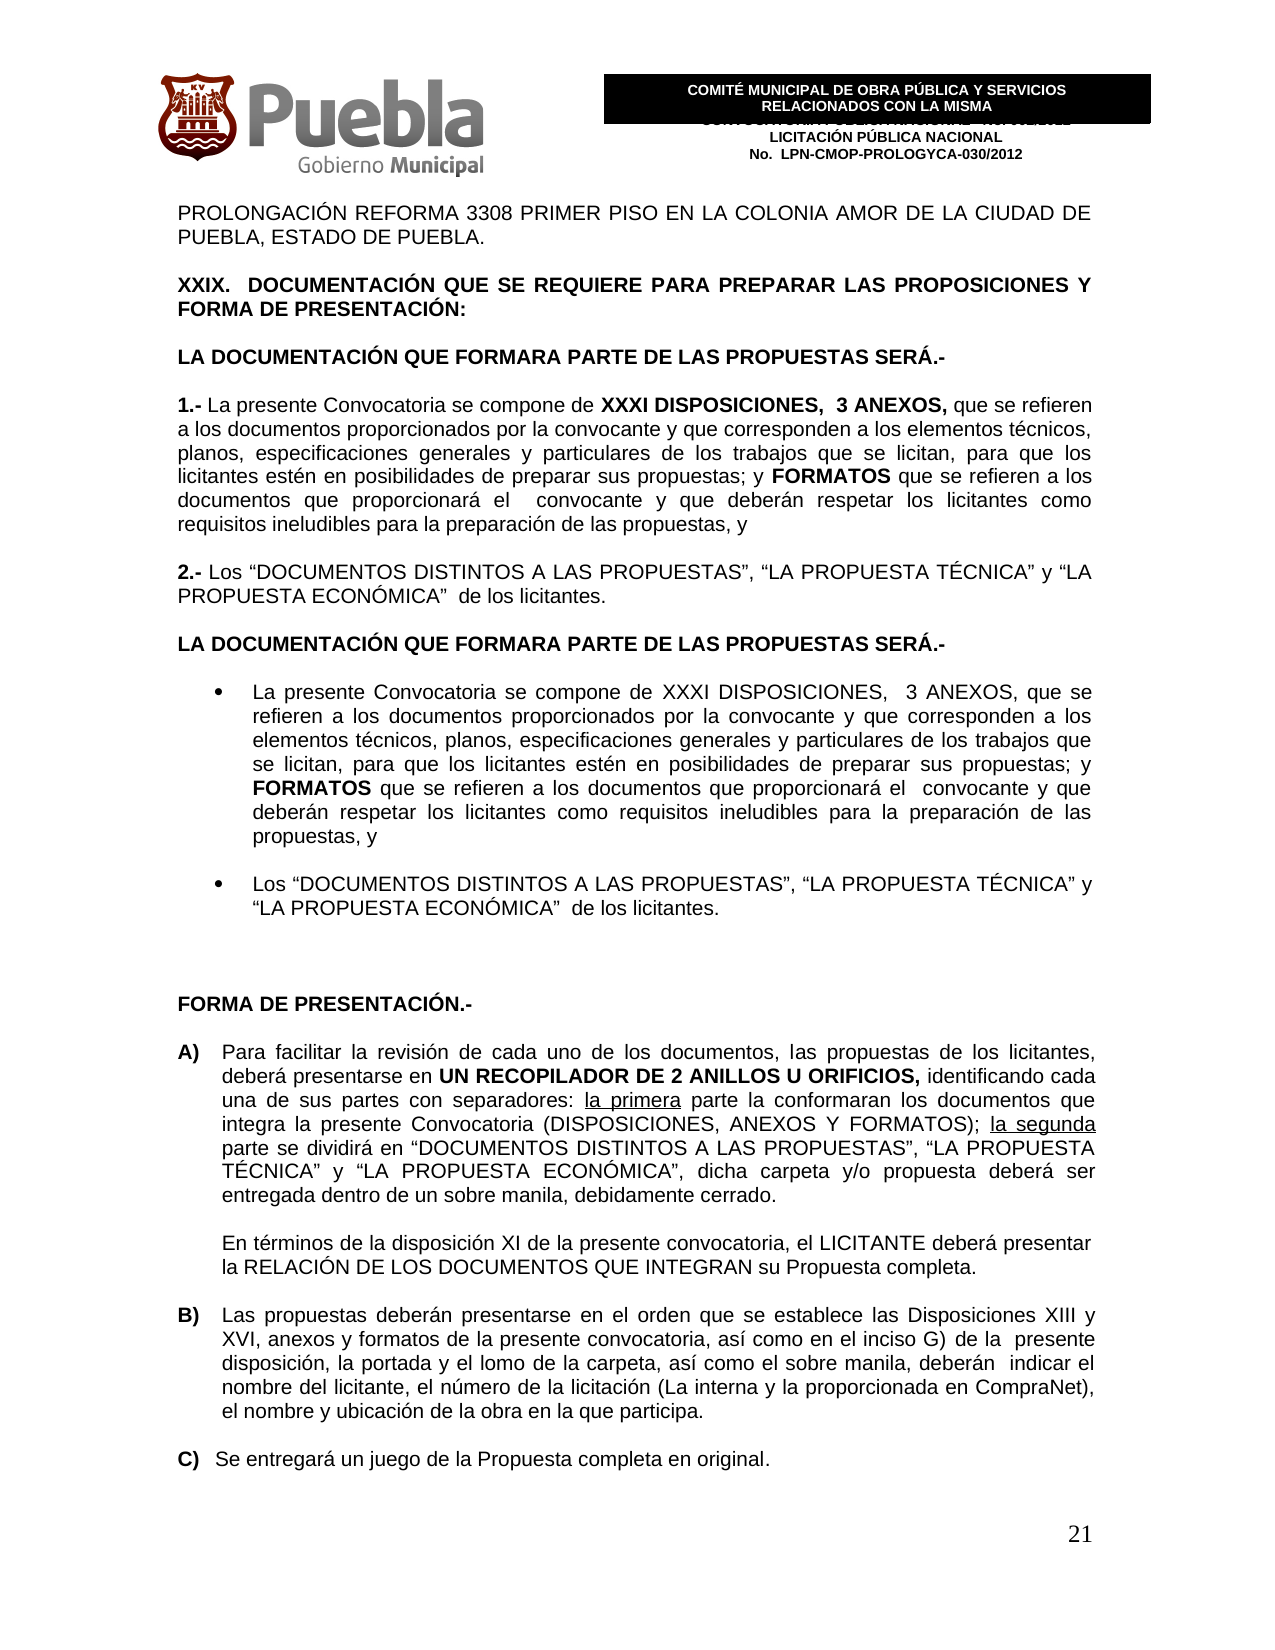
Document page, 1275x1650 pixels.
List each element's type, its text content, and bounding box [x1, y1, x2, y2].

text B) Las propuestas deberán presentarse en el orden que se establece las Disposiciones XIII y XVI, anexos y formatos de la presente convocatoria, así como en el inciso G) de la presente disposición, la portada y el lomo de la carpeta, así como el sobre manila, deberán indicar el nombre del licitante, el número de la licitación (La interna y la proporcionada en CompraNet), el nombre y ubicación de la obra en la que participa. [177, 1303, 1096, 1423]
text 1.- La presente Convocatoria se compone de XXXI DISPOSICIONES, 3 ANEXOS, que se refieren a los documentos proporcionados por la convocante y que corresponden a los elementos técnicos, planos, especificaciones generales y particulares de los trabajos que se licitan, para que los licitantes estén en posibilidades de preparar sus propuestas; y FORMATOS que se refieren a los documentos que proporcionará el convocante y que deberán respetar los licitantes como requisitos ineludibles para la preparación de las propuestas, y [177, 392, 1093, 536]
text C) Se entregará un juego de la Propuesta completa en original. [177, 1447, 1093, 1471]
text A) Para facilitar la revisión de cada uno de los documentos, las propuestas de los licitantes, deberá presentarse en UN RECOPILADOR DE 2 ANILLOS U ORIFICIOS, identificando cada una de sus partes con separadores: la primera parte la conformaran los documentos que integra la presente Convocatoria (DISPOSICIONES, ANEXOS Y FORMATOS); la segunda parte se dividirá en “DOCUMENTOS DISTINTOS A LAS PROPUESTAS”, “LA PROPUESTA TÉCNICA” y “LA PROPUESTA ECONÓMICA”, dicha carpeta y/o propuesta deberá ser entregada dentro de un sobre manila, debidamente cerrado. [177, 1039, 1096, 1207]
text FORMA DE PRESENTACIÓN.- [177, 992, 1196, 1016]
text En términos de la disposición XI de la presente convocatoria, el LICITANTE deberá presentar la RELACIÓN DE LOS DOCUMENTOS QUE INTEGRAN su Propuesta completa. [222, 1231, 1093, 1279]
picture [158, 73, 484, 177]
list La presente Convocatoria se compone de XXXI DISPOSICIONES, 3 ANEXOS, que se refieren a los documentos proporcionados por la convocante y que corresponden a los elementos técnicos, planos, especificaciones generales y particulares de los trabajos que se licitan, para que los licitantes estén en posibilidades de preparar sus propuestas; y FORMATOS que se refieren a los documentos que proporcionará el convocante y que deberán respetar los licitantes como requisitos ineludibles para la preparación de las propuestas, y [215, 680, 1093, 848]
text LA DOCUMENTACIÓN QUE FORMARA PARTE DE LAS PROPUESTAS SERÁ.- [177, 344, 1093, 368]
list Los “DOCUMENTOS DISTINTOS A LAS PROPUESTAS”, “LA PROPUESTA TÉCNICA” y “LA PROPUESTA ECONÓMICA” de los licitantes. [215, 872, 1093, 920]
text LA DOCUMENTACIÓN QUE FORMARA PARTE DE LAS PROPUESTAS SERÁ.- [177, 632, 1093, 656]
text 2.- Los “DOCUMENTOS DISTINTOS A LAS PROPUESTAS”, “LA PROPUESTA TÉCNICA” y “LA PROPUESTA ECONÓMICA” de los licitantes. [177, 560, 1093, 608]
text XXIX. DOCUMENTACIÓN QUE SE REQUIERE PARA PREPARAR LAS PROPOSICIONES Y FORMA DE PRESENTACIÓN: [177, 273, 1093, 321]
